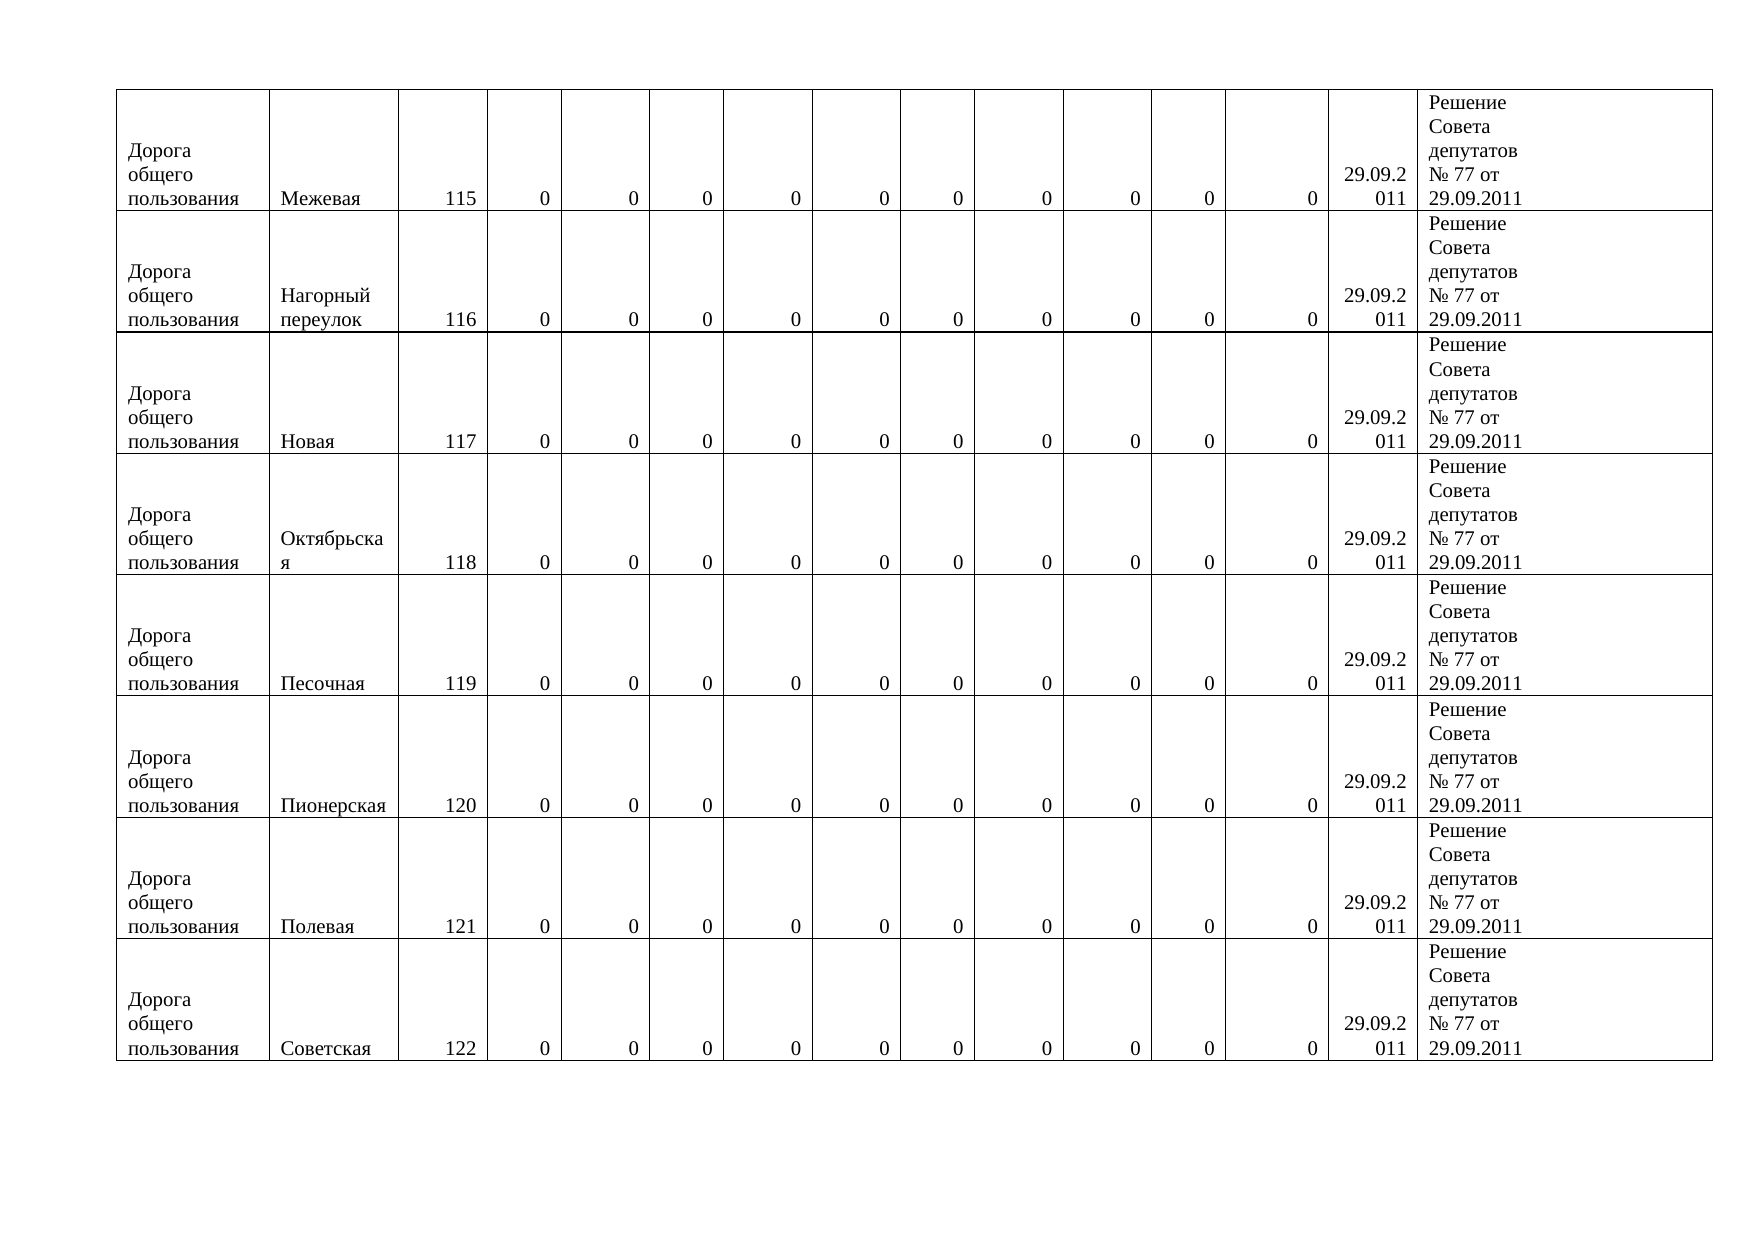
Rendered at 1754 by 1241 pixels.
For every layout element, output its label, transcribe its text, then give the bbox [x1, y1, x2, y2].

table_cell 118 [399, 454, 487, 574]
table_cell Дорога общего пользования [117, 211, 269, 331]
table_cell 0 [488, 454, 561, 574]
table_cell 0 [1064, 333, 1151, 453]
table_cell Решение Совета депутатов № 77 от 29.09.2011 [1418, 575, 1712, 695]
table_cell 0 [975, 333, 1063, 453]
table_cell 0 [562, 454, 649, 574]
table_cell Дорога общего пользования [117, 454, 269, 574]
table_cell 0 [975, 90, 1063, 210]
table_cell 0 [813, 818, 900, 938]
table_cell 0 [650, 333, 723, 453]
table_cell 0 [562, 818, 649, 938]
table_cell 0 [488, 939, 561, 1059]
table_cell 0 [1064, 575, 1151, 695]
table_cell Дорога общего пользования [117, 333, 269, 453]
table_cell 0 [901, 211, 974, 331]
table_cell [1418, 90, 1712, 210]
table_cell 0 [1152, 818, 1225, 938]
table_cell Пионерская [270, 696, 398, 817]
table_cell Песочная [270, 575, 398, 695]
table_cell 0 [650, 939, 723, 1059]
table_cell 0 [975, 939, 1063, 1059]
table_cell 0 [901, 333, 974, 453]
table_cell 0 [901, 939, 974, 1059]
table_cell 0 [813, 211, 900, 331]
table_cell 0 [1064, 939, 1151, 1059]
table_cell 119 [399, 575, 487, 695]
table_cell 0 [1064, 696, 1151, 817]
table_cell 0 [1152, 575, 1225, 695]
table_cell 0 [813, 696, 900, 817]
table_cell 0 [901, 696, 974, 817]
table_cell Решение Совета депутатов № 77 от 29.09.2011 [1418, 333, 1712, 453]
table_cell 0 [901, 90, 974, 210]
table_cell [1418, 818, 1712, 938]
table_cell 0 [1226, 333, 1328, 453]
table_cell 0 [975, 454, 1063, 574]
table_cell 0 [813, 454, 900, 574]
table_cell 0 [650, 575, 723, 695]
table_cell 0 [1226, 939, 1328, 1059]
table_cell 116 [399, 211, 487, 331]
table_cell 0 [975, 575, 1063, 695]
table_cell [117, 939, 269, 1059]
table_cell 0 [1152, 696, 1225, 817]
table_cell 0 [1226, 696, 1328, 817]
table_cell 115 [399, 90, 487, 210]
table_cell Решение Совета депутатов № 77 от 29.09.2011 [1418, 696, 1712, 817]
table_cell 0 [1226, 454, 1328, 574]
table_cell 0 [1064, 211, 1151, 331]
table_cell 0 [724, 90, 812, 210]
table_cell 0 [813, 939, 900, 1059]
table_cell 0 [562, 939, 649, 1059]
table_cell 122 [399, 939, 487, 1059]
table_cell Дорога общего пользования [117, 575, 269, 695]
table_cell 29.09.2011 [1329, 818, 1417, 938]
table_cell 0 [488, 696, 561, 817]
table_cell 0 [650, 454, 723, 574]
table_cell 0 [724, 818, 812, 938]
table_cell 0 [1152, 454, 1225, 574]
table_cell 0 [901, 454, 974, 574]
table_cell 0 [813, 90, 900, 210]
table_cell 0 [1226, 90, 1328, 210]
table_cell 29.09.2011 [1329, 939, 1417, 1059]
table_cell 0 [1064, 818, 1151, 938]
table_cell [117, 90, 269, 210]
table_cell 0 [562, 333, 649, 453]
table_cell 0 [1152, 333, 1225, 453]
table_cell 0 [1064, 454, 1151, 574]
table_cell 0 [1064, 90, 1151, 210]
table_cell 0 [488, 211, 561, 331]
table_cell 29.09.2011 [1329, 333, 1417, 453]
table_cell 0 [1152, 211, 1225, 331]
table_cell 0 [724, 696, 812, 817]
table_cell 0 [488, 575, 561, 695]
table_cell 0 [562, 696, 649, 817]
table_cell 0 [724, 211, 812, 331]
table_cell Дорога общего пользования [117, 696, 269, 817]
table_cell 0 [724, 939, 812, 1059]
table_cell 0 [724, 333, 812, 453]
table_cell 0 [488, 90, 561, 210]
table_cell 0 [975, 696, 1063, 817]
table_cell 0 [813, 575, 900, 695]
table_cell 0 [724, 454, 812, 574]
table_cell 0 [1152, 90, 1225, 210]
table_cell 0 [650, 90, 723, 210]
table_cell 0 [650, 818, 723, 938]
table_cell Советская [270, 939, 398, 1059]
table_cell 0 [488, 333, 561, 453]
table_cell 0 [650, 696, 723, 817]
table_cell 0 [975, 818, 1063, 938]
table_cell 0 [1226, 211, 1328, 331]
table_cell 0 [650, 211, 723, 331]
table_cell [1418, 211, 1712, 331]
table_cell Новая [270, 333, 398, 453]
table_cell 29.09.2011 [1329, 696, 1417, 817]
table_cell 117 [399, 333, 487, 453]
table_cell 0 [488, 818, 561, 938]
table_cell Дорога общего пользования [117, 818, 269, 938]
table_cell Решение Совета депутатов № 77 от 29.09.2011 [1418, 454, 1712, 574]
table_cell Нагорный переулок [270, 211, 398, 331]
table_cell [1418, 939, 1712, 1059]
table_cell 0 [562, 90, 649, 210]
table_cell 120 [399, 696, 487, 817]
table_cell 0 [1226, 818, 1328, 938]
table_cell 29.09.2011 [1329, 90, 1417, 210]
table_cell Полевая [270, 818, 398, 938]
table_cell Межевая [270, 90, 398, 210]
table_cell 29.09.2011 [1329, 454, 1417, 574]
table_cell 0 [1152, 939, 1225, 1059]
table_cell 29.09.2011 [1329, 575, 1417, 695]
table_cell 0 [562, 211, 649, 331]
table_cell 0 [813, 333, 900, 453]
table_cell 0 [562, 575, 649, 695]
table_cell 0 [1226, 575, 1328, 695]
table_cell 29.09.2011 [1329, 211, 1417, 331]
table_cell 0 [975, 211, 1063, 331]
table_cell 0 [724, 575, 812, 695]
table_cell 121 [399, 818, 487, 938]
table_cell 0 [901, 818, 974, 938]
table_cell 0 [901, 575, 974, 695]
table_cell Октябрьская [270, 454, 398, 574]
